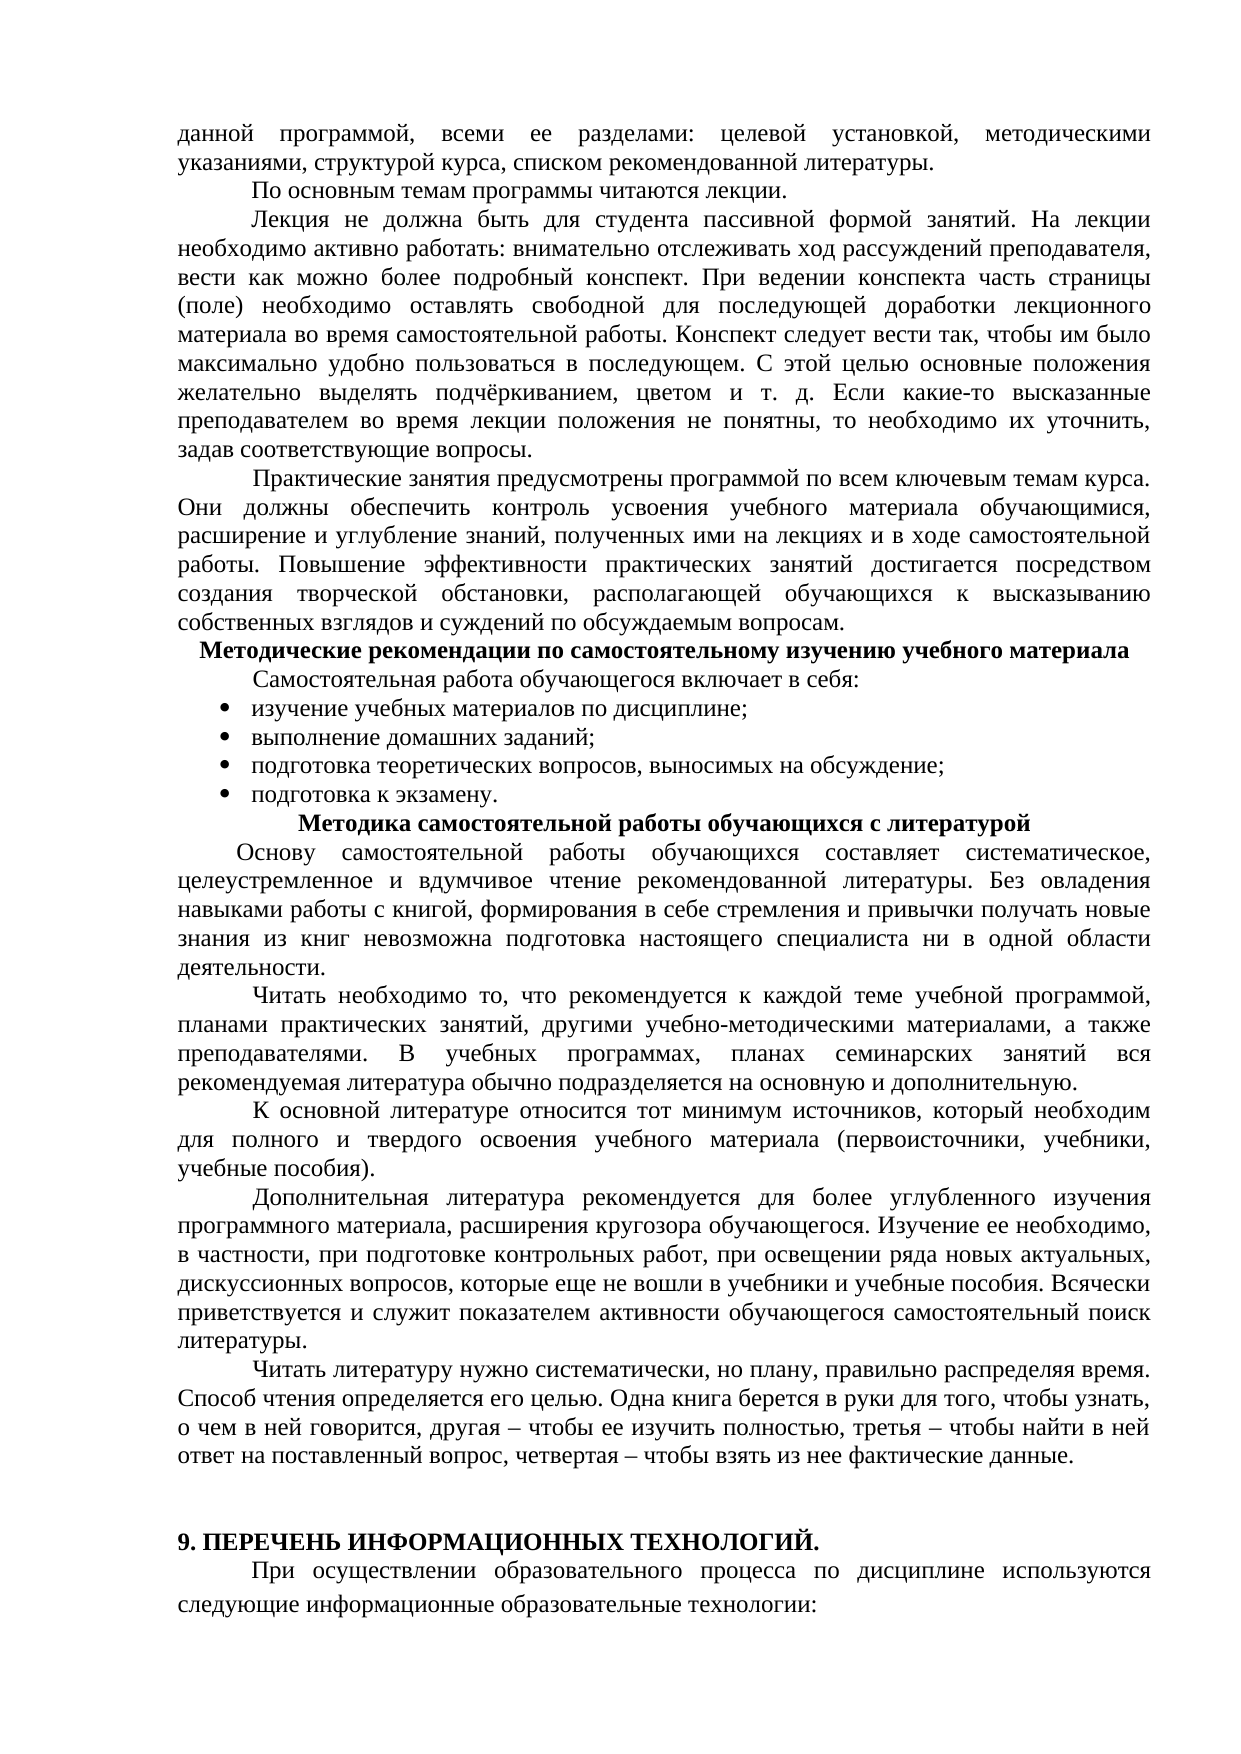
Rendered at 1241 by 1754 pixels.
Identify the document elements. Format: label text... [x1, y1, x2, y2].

text Самостоятельная работа обучающегося включает в себя: [177, 664, 1152, 693]
text 9. ПЕРЕЧЕНЬ ИНФОРМАЦИОННЫХ ТЕХНОЛОГИЙ. [177, 1527, 1152, 1556]
list изучение учебных материалов по дисциплине; [177, 693, 1152, 722]
list подготовка теоретических вопросов, выносимых на обсуждение; [177, 751, 1152, 779]
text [177, 118, 1152, 176]
text Практические занятия предусмотрены программой по всем ключевым темам курса. Они должны обеспечить контроль усвоения учебного материала обучающимися, расширение и углубление знаний, полученных ими на лекциях и в ходе самостоятельной работы. Повышение эффективности практических занятий достигается посредством создания творческой обстановки, располагающей обучающихся к высказыванию собственных взглядов и суждений по обсуждаемым вопросам. [177, 463, 1152, 636]
text При осуществлении образовательного процесса по дисциплине используются следующие информационные образовательные технологии: [177, 1556, 1152, 1617]
text Лекция не должна быть для студента пассивной формой занятий. На лекции необходимо активно работать: внимательно отслеживать ход рассуждений преподавателя, вести как можно более подробный конспект. При ведении конспекта часть страницы (поле) необходимо оставлять свободной для последующей доработки лекционного материала во время самостоятельной работы. Конспект следует вести так, чтобы им было максимально удобно пользоваться в последующем. С этой целью основные положения желательно выделять подчёркиванием, цветом и т. д. Если какие-то высказанные преподавателем во время лекции положения не понятны, то необходимо их уточнить, задав соответствующие вопросы. [177, 204, 1152, 463]
text Читать литературу нужно систематически, но плану, правильно распределяя время. Способ чтения определяется его целью. Одна книга берется в руки для того, чтобы узнать, о чем в ней говорится, другая – чтобы ее изучить полностью, третья – чтобы найти в ней ответ на поставленный вопрос, четвертая – чтобы взять из нее фактические данные. [177, 1354, 1152, 1469]
text Дополнительная литература рекомендуется для более углубленного изучения программного материала, расширения кругозора обучающегося. Изучение ее необходимо, в частности, при подготовке контрольных работ, при освещении ряда новых актуальных, дискуссионных вопросов, которые еще не вошли в учебники и учебные пособия. Всячески приветствуется и служит показателем активности обучающегося самостоятельный поиск литературы. [177, 1182, 1152, 1354]
text По основным темам программы читаются лекции. [177, 176, 1152, 204]
text Методика самостоятельной работы обучающихся с литературой [177, 808, 1152, 837]
text К основной литературе относится тот минимум источников, который необходим для полного и твердого освоения учебного материала (первоисточники, учебники, учебные пособия). [177, 1096, 1152, 1182]
text Методические рекомендации по самостоятельному изучению учебного материала [177, 636, 1152, 664]
list подготовка к экзамену. [177, 779, 1152, 808]
text Читать необходимо то, что рекомендуется к каждой теме учебной программой, планами практических занятий, другими учебно-методическими материалами, а также преподавателями. В учебных программах, планах семинарских занятий вся рекомендуемая литература обычно подразделяется на основную и дополнительную. [177, 981, 1152, 1096]
list выполнение домашних заданий; [177, 722, 1152, 751]
text Основу самостоятельной работы обучающихся составляет систематическое, целеустремленное и вдумчивое чтение рекомендованной литературы. Без овладения навыками работы с книгой, формирования в себе стремления и привычки получать новые знания из книг невозможна подготовка настоящего специалиста ни в одной области деятельности. [177, 837, 1152, 981]
